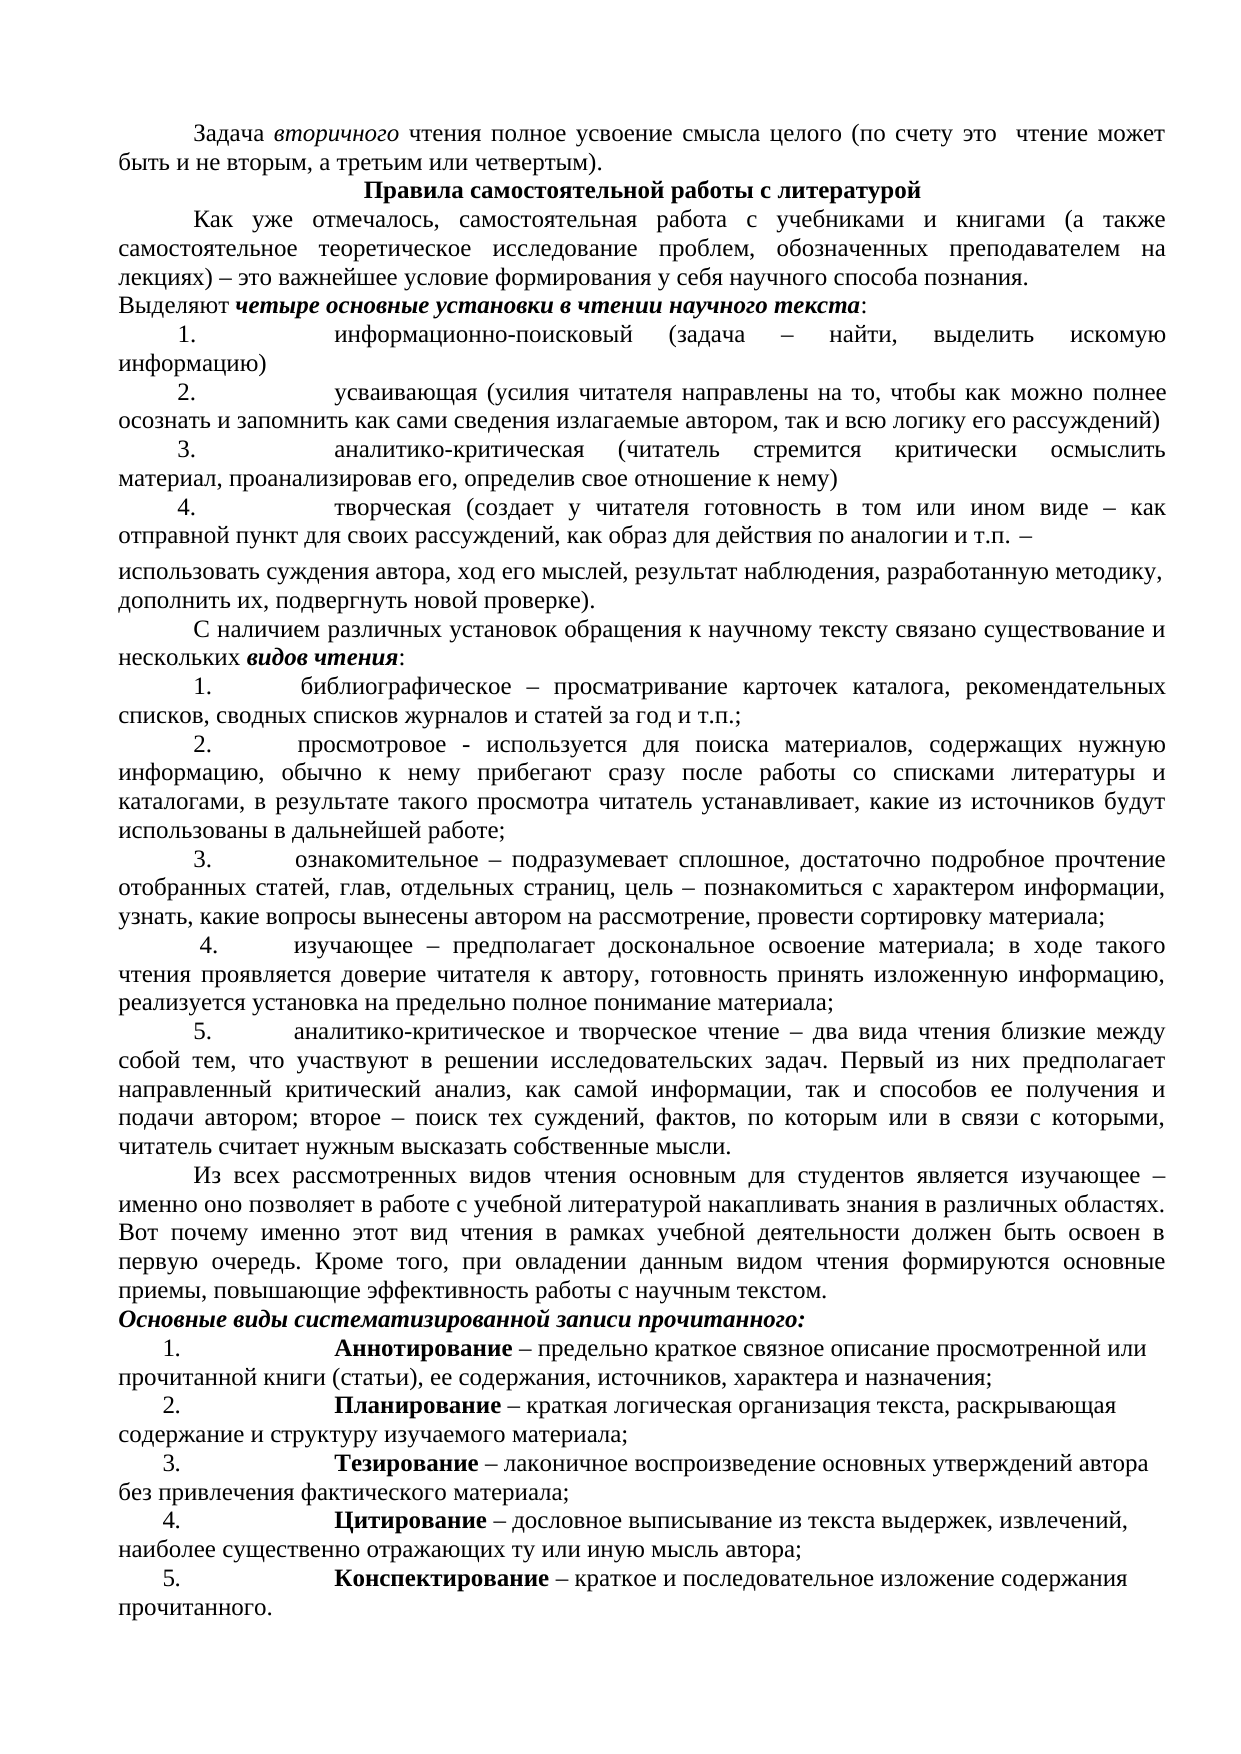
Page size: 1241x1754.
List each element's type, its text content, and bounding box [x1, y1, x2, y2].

list Цитирование – дословное выписывание из текста выдержек, извлечений, наиболее существенно отражающих ту или иную мысль автора; [118, 1505, 1167, 1563]
text использовать суждения автора, ход его мыслей, результат наблюдения, разработанную методику, дополнить их, подвергнуть новой проверке). [118, 556, 1167, 613]
text Из всех рассмотренных видов чтения основным для студентов является изучающее – именно оно позволяет в работе с учебной литературой накапливать знания в различных областях. Вот почему именно этот вид чтения в рамках учебной деятельности должен быть освоен в первую очередь. Кроме того, при овладении данным видом чтения формируются основные приемы, повышающие эффективность работы с научным текстом. [118, 1160, 1167, 1304]
list Конспектирование – краткое и последовательное изложение содержания прочитанного. [118, 1563, 1167, 1620]
list библиографическое – просматривание карточек каталога, рекомендательных списков, сводных списков журналов и статей за год и т.п.; [118, 671, 1167, 729]
list изучающее – предполагает доскональное освоение материала; в ходе такого чтения проявляется доверие читателя к автору, готовность принять изложенную информацию, реализуется установка на предельно полное понимание материала; [118, 930, 1167, 1016]
list ознакомительное – подразумевает сплошное, достаточно подробное прочтение отобранных статей, глав, отдельных страниц, цель – познакомиться с характером информации, узнать, какие вопросы вынесены автором на рассмотрение, провести сортировку материала; [118, 844, 1167, 930]
text Выделяют четыре основные установки в чтении научного текста: [118, 290, 1167, 319]
list аналитико-критическая (читатель стремится критически осмыслить материал, проанализировав его, определив свое отношение к нему) [118, 434, 1167, 492]
text Задача вторичного чтения полное усвоение смысла целого (по счету это чтение может быть и не вторым, а третьим или четвертым). [118, 118, 1167, 176]
list Тезирование – лаконичное воспроизведение основных утверждений автора без привлечения фактического материала; [118, 1448, 1167, 1505]
text С наличием различных установок обращения к научному тексту связано существование и нескольких видов чтения: [118, 614, 1167, 671]
list Планирование – краткая логическая организация текста, раскрывающая содержание и структуру изучаемого материала; [118, 1390, 1167, 1448]
text Основные виды систематизированной записи прочитанного: [118, 1304, 1167, 1333]
list информационно-поисковый (задача – найти, выделить искомую информацию) [118, 319, 1167, 377]
list усваивающая (усилия читателя направлены на то, чтобы как можно полнее осознать и запомнить как сами сведения излагаемые автором, так и всю логику его рассуждений) [118, 377, 1167, 434]
text Правила самостоятельной работы с литературой [118, 176, 1167, 204]
list творческая (создает у читателя готовность в том или ином виде – как отправной пункт для своих рассуждений, как образ для действия по аналогии и т.п. – [118, 492, 1167, 549]
list Аннотирование – предельно краткое связное описание просмотренной или прочитанной книги (статьи), ее содержания, источников, характера и назначения; [118, 1333, 1167, 1390]
list просмотровое - используется для поиска материалов, содержащих нужную информацию, обычно к нему прибегают сразу после работы со списками литературы и каталогами, в результате такого просмотра читатель устанавливает, какие из источников будут использованы в дальнейшей работе; [118, 729, 1167, 844]
text Как уже отмечалось, самостоятельная работа с учебниками и книгами (а также самостоятельное теоретическое исследование проблем, обозначенных преподавателем на лекциях) – это важнейшее условие формирования у себя научного способа познания. [118, 204, 1167, 290]
list аналитико-критическое и творческое чтение – два вида чтения близкие между собой тем, что участвуют в решении исследовательских задач. Первый из них предполагает направленный критический анализ, как самой информации, так и способов ее получения и подачи автором; второе – поиск тех суждений, фактов, по которым или в связи с которыми, читатель считает нужным высказать собственные мысли. [118, 1016, 1167, 1160]
